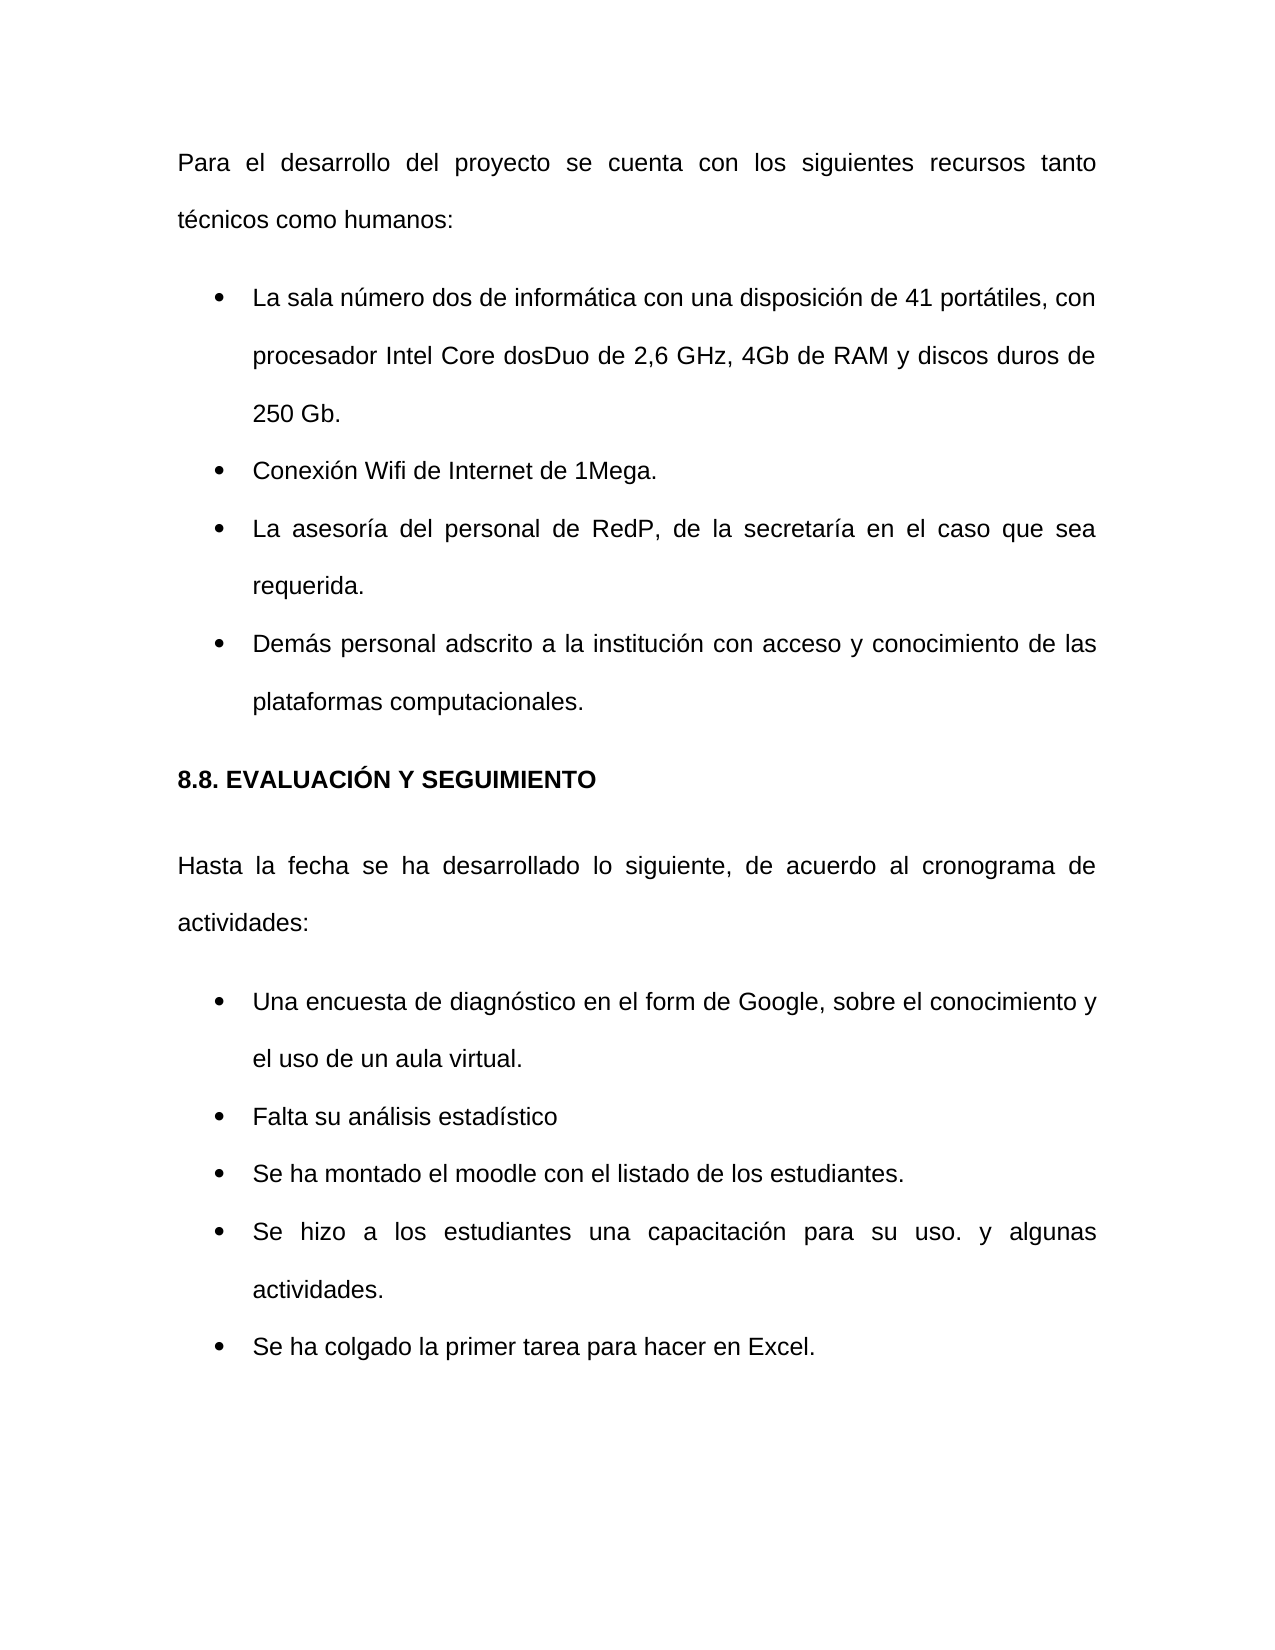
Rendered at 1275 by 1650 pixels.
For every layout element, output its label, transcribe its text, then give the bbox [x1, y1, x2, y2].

text Para el desarrollo del proyecto se cuenta con los siguientes recursos tanto técnicos como humanos: [177, 148, 1098, 234]
text Hasta la fecha se ha desarrollado lo siguiente, de acuerdo al cronograma de actividades: [177, 851, 1098, 937]
list La sala número dos de informática con una disposición de 41 portátiles, con procesador Intel Core dosDuo de 2,6 GHz, 4Gb de RAM y discos duros de 250 Gb. [215, 283, 1098, 427]
list Falta su análisis estadístico [215, 1102, 1098, 1131]
list Se ha colgado la primer tarea para hacer en Excel. [215, 1332, 1098, 1361]
subtitle 8.8. EVALUACIÓN Y SEGUIMIENTO [177, 765, 1098, 793]
list Se hizo a los estudiantes una capacitación para su uso. y algunas actividades. [215, 1217, 1098, 1303]
list La asesoría del personal de RedP, de la secretaría en el caso que sea requerida. [215, 514, 1098, 600]
list Una encuesta de diagnóstico en el form de Google, sobre el conocimiento y el uso de un aula virtual. [215, 987, 1098, 1073]
list Demás personal adscrito a la institución con acceso y conocimiento de las plataformas computacionales. [215, 629, 1098, 715]
list Se ha montado el moodle con el listado de los estudiantes. [215, 1159, 1098, 1188]
list Conexión Wifi de Internet de 1Mega. [215, 456, 1098, 485]
